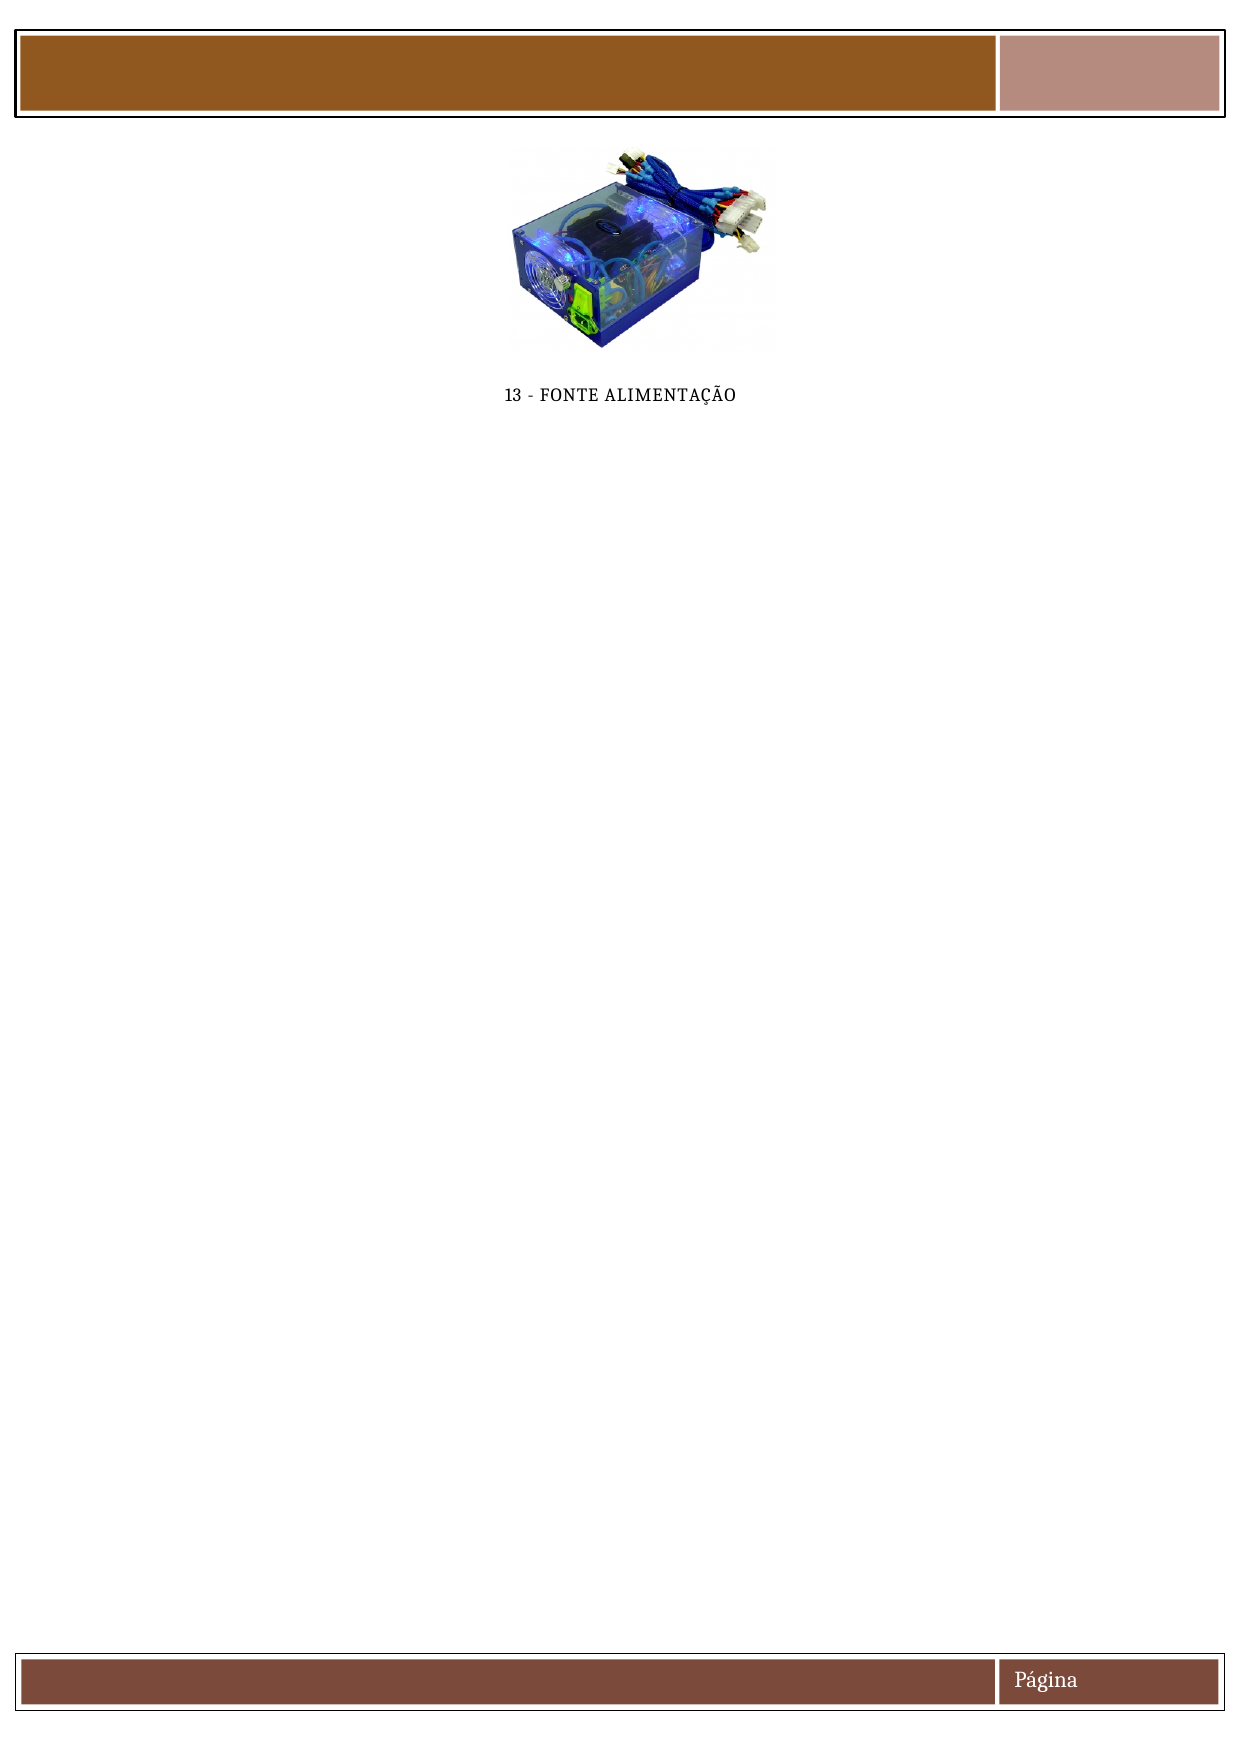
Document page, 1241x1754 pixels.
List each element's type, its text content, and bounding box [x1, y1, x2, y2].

picture [507, 147, 778, 352]
